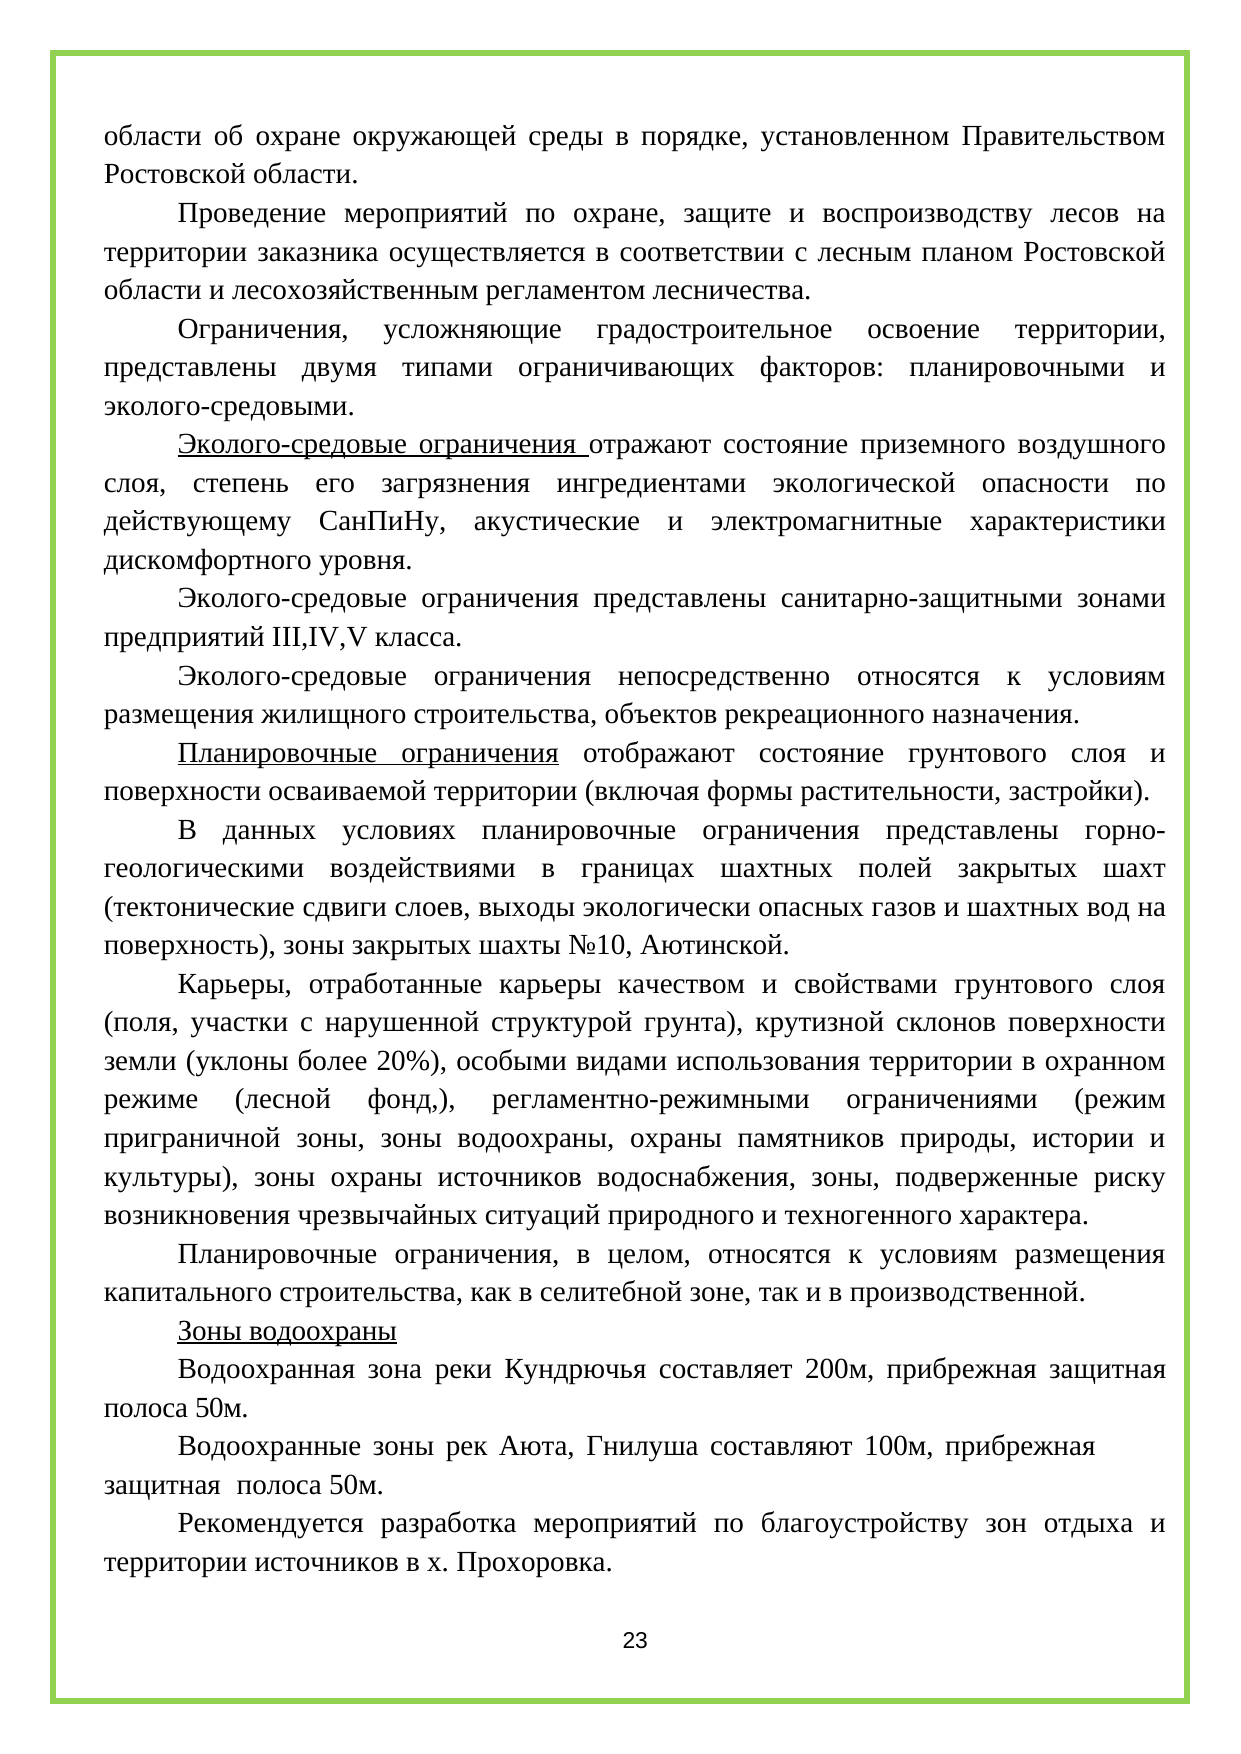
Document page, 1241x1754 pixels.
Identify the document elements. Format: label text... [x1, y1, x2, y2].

text Ограничения, усложняющие градостроительное освоение территории, представлены двумя типами ограничивающих факторов: планировочными и эколого-средовыми. [103, 311, 1167, 421]
text Эколого-средовые ограничения представлены санитарно-защитными зонами предприятий III,IV,V класса. [103, 581, 1167, 653]
text Проведение мероприятий по охране, защите и воспроизводству лесов на территории заказника осуществляется в соответствии с лесным планом Ростовской области и лесохозяйственным регламентом лесничества. [103, 195, 1167, 306]
text Карьеры, отработанные карьеры качеством и свойствами грунтового слоя (поля, участки с нарушенной структурой грунта), крутизной склонов поверхности земли (уклоны более 20%), особыми видами использования территории в охранном режиме (лесной фонд,), регламентно-режимными ограничениями (режим приграничной зоны, зоны водоохраны, охраны памятников природы, истории и культуры), зоны охраны источников водоснабжения, зоны, подверженные риску возникновения чрезвычайных ситуаций природного и техногенного характера. [103, 966, 1167, 1231]
text Водоохранные зоны рек Аюта, Гнилуша составляют 100м, прибрежная защитная полоса 50м. [103, 1428, 1167, 1501]
text Зоны водоохраны [103, 1313, 1167, 1346]
text Рекомендуется разработка мероприятий по благоустройству зон отдыха и территории источников в х. Прохоровка. [103, 1506, 1167, 1578]
text Планировочные ограничения, в целом, относятся к условиям размещения капитального строительства, как в селитебной зоне, так и в производственной. [103, 1236, 1167, 1308]
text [103, 118, 1167, 190]
text Планировочные ограничения отображают состояние грунтового слоя и поверхности осваиваемой территории (включая формы растительности, застройки). [103, 735, 1167, 807]
text Эколого-средовые ограничения отражают состояние приземного воздушного слоя, степень его загрязнения ингредиентами экологической опасности по действующему СанПиНу, акустические и электромагнитные характеристики дискомфортного уровня. [103, 426, 1167, 576]
text Эколого-средовые ограничения непосредственно относятся к условиям размещения жилищного строительства, объектов рекреационного назначения. [103, 658, 1167, 730]
text В данных условиях планировочные ограничения представлены горно-геологическими воздействиями в границах шахтных полей закрытых шахт (тектонические сдвиги слоев, выходы экологически опасных газов и шахтных вод на поверхность), зоны закрытых шахты №10, Аютинской. [103, 812, 1167, 961]
text Водоохранная зона реки Кундрючья составляет 200м, прибрежная защитная полоса 50м. [103, 1351, 1167, 1423]
